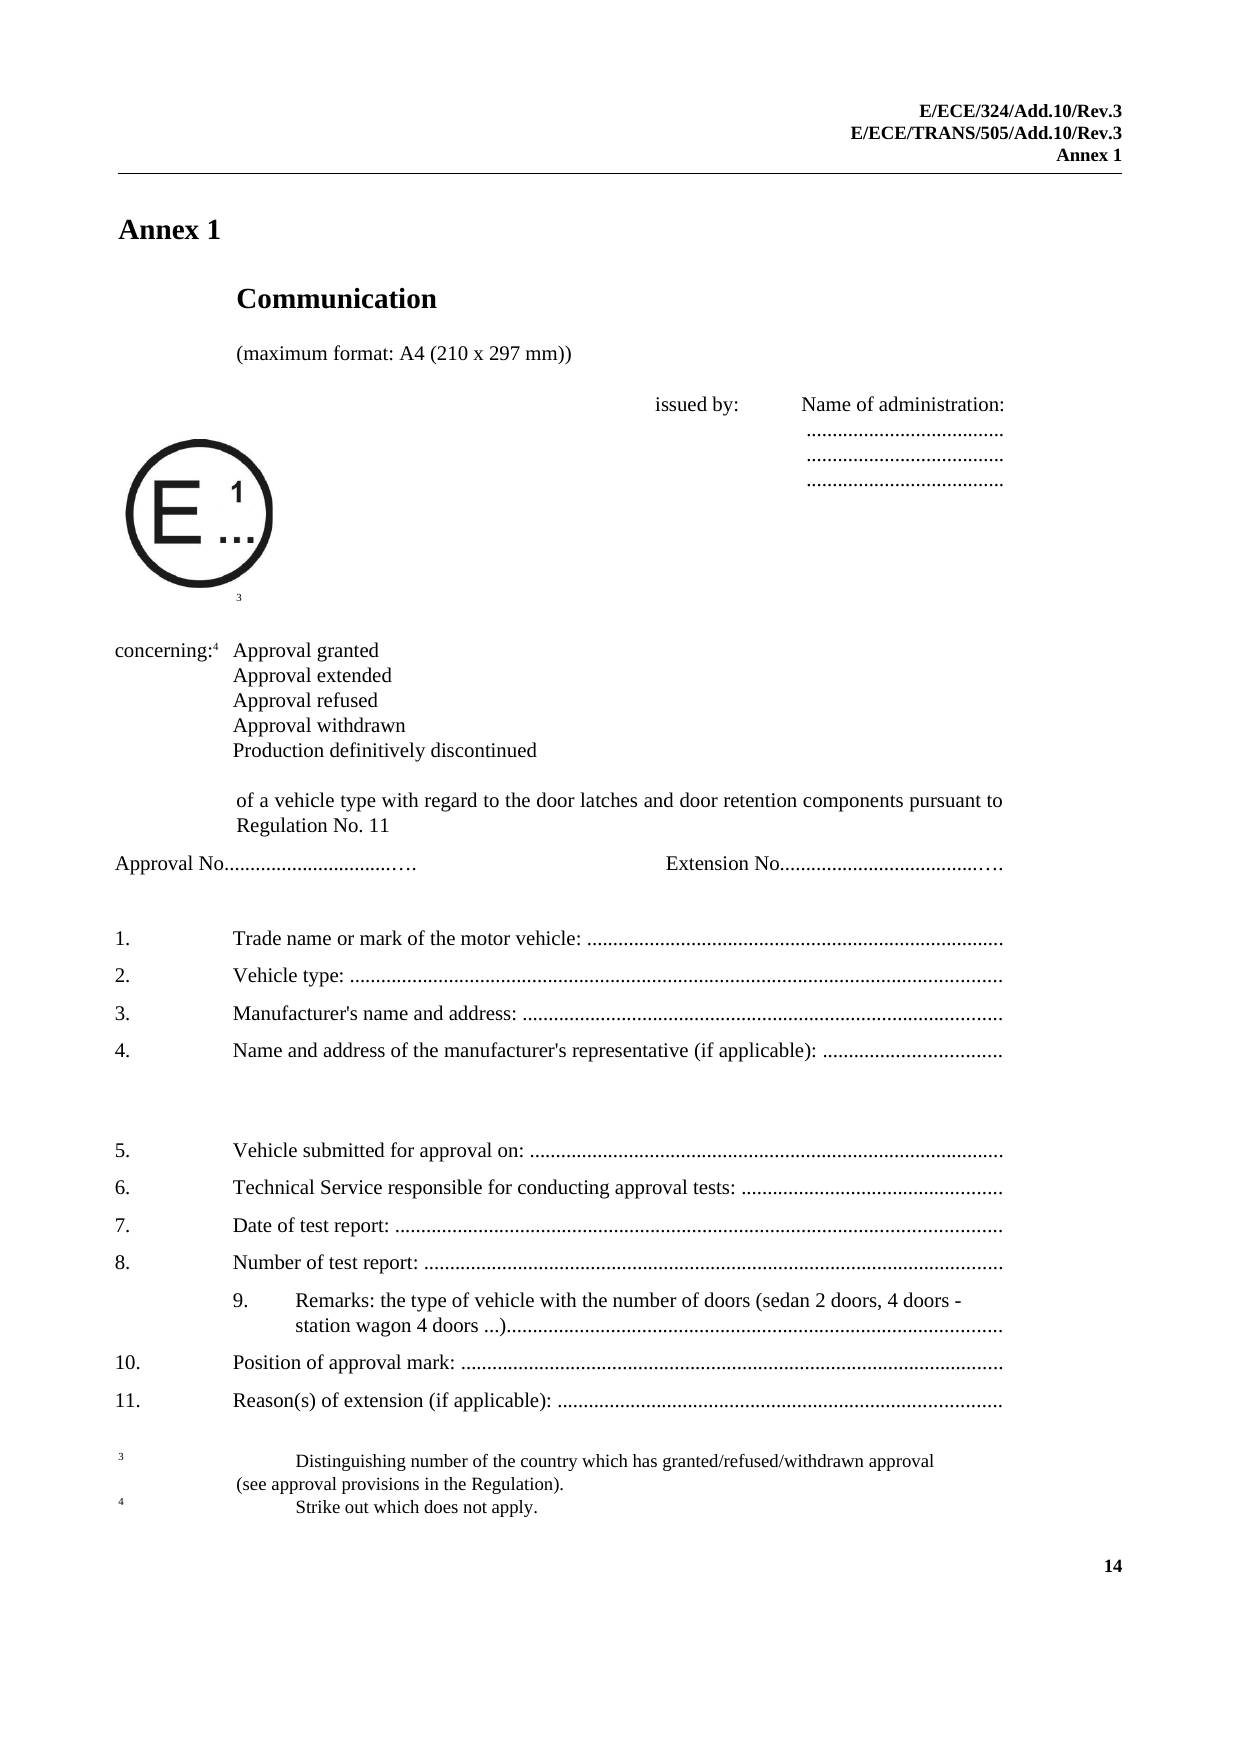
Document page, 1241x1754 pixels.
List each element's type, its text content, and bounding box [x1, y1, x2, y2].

text Communication [118, 283, 1004, 315]
text of a vehicle type with regard to the door latches and door retention components pursuant to Regulation No. 11 [236, 787, 1004, 837]
text Approval refused [114, 687, 1003, 712]
text (maximum format: A4 (210 x 297 mm)) [177, 340, 1003, 365]
text Approval withdrawn [114, 712, 1003, 737]
text 8. Number of test report: [114, 1249, 1003, 1274]
text 11. Reason(s) of extension (if applicable): [114, 1387, 1003, 1412]
text 1. Trade name or mark of the motor vehicle: [114, 925, 1003, 950]
text Approval extended [114, 662, 1003, 687]
text 9. Remarks: the type of vehicle with the number of doors (sedan 2 doors, 4 doors - station wagon 4 doors ...) [233, 1287, 1003, 1337]
text 2. Vehicle type: [114, 962, 1003, 987]
text 10. Position of approval mark: [114, 1349, 1003, 1374]
text Approval No................................…. Extension No......................................…. [114, 850, 1003, 900]
text 7. Date of test report: [114, 1212, 1003, 1237]
text Production definitively discontinued [114, 737, 1003, 762]
text concerning: Approval granted [114, 637, 1003, 662]
text 3. Manufacturer's name and address: [114, 1000, 1003, 1025]
text 5. Vehicle submitted for approval on: [114, 1137, 1003, 1162]
text 6. Technical Service responsible for conducting approval tests: [114, 1174, 1003, 1199]
text 4. Name and address of the manufacturer's representative (if applicable): [114, 1037, 1003, 1087]
text Annex 1 [118, 215, 1004, 246]
picture [125, 439, 273, 588]
